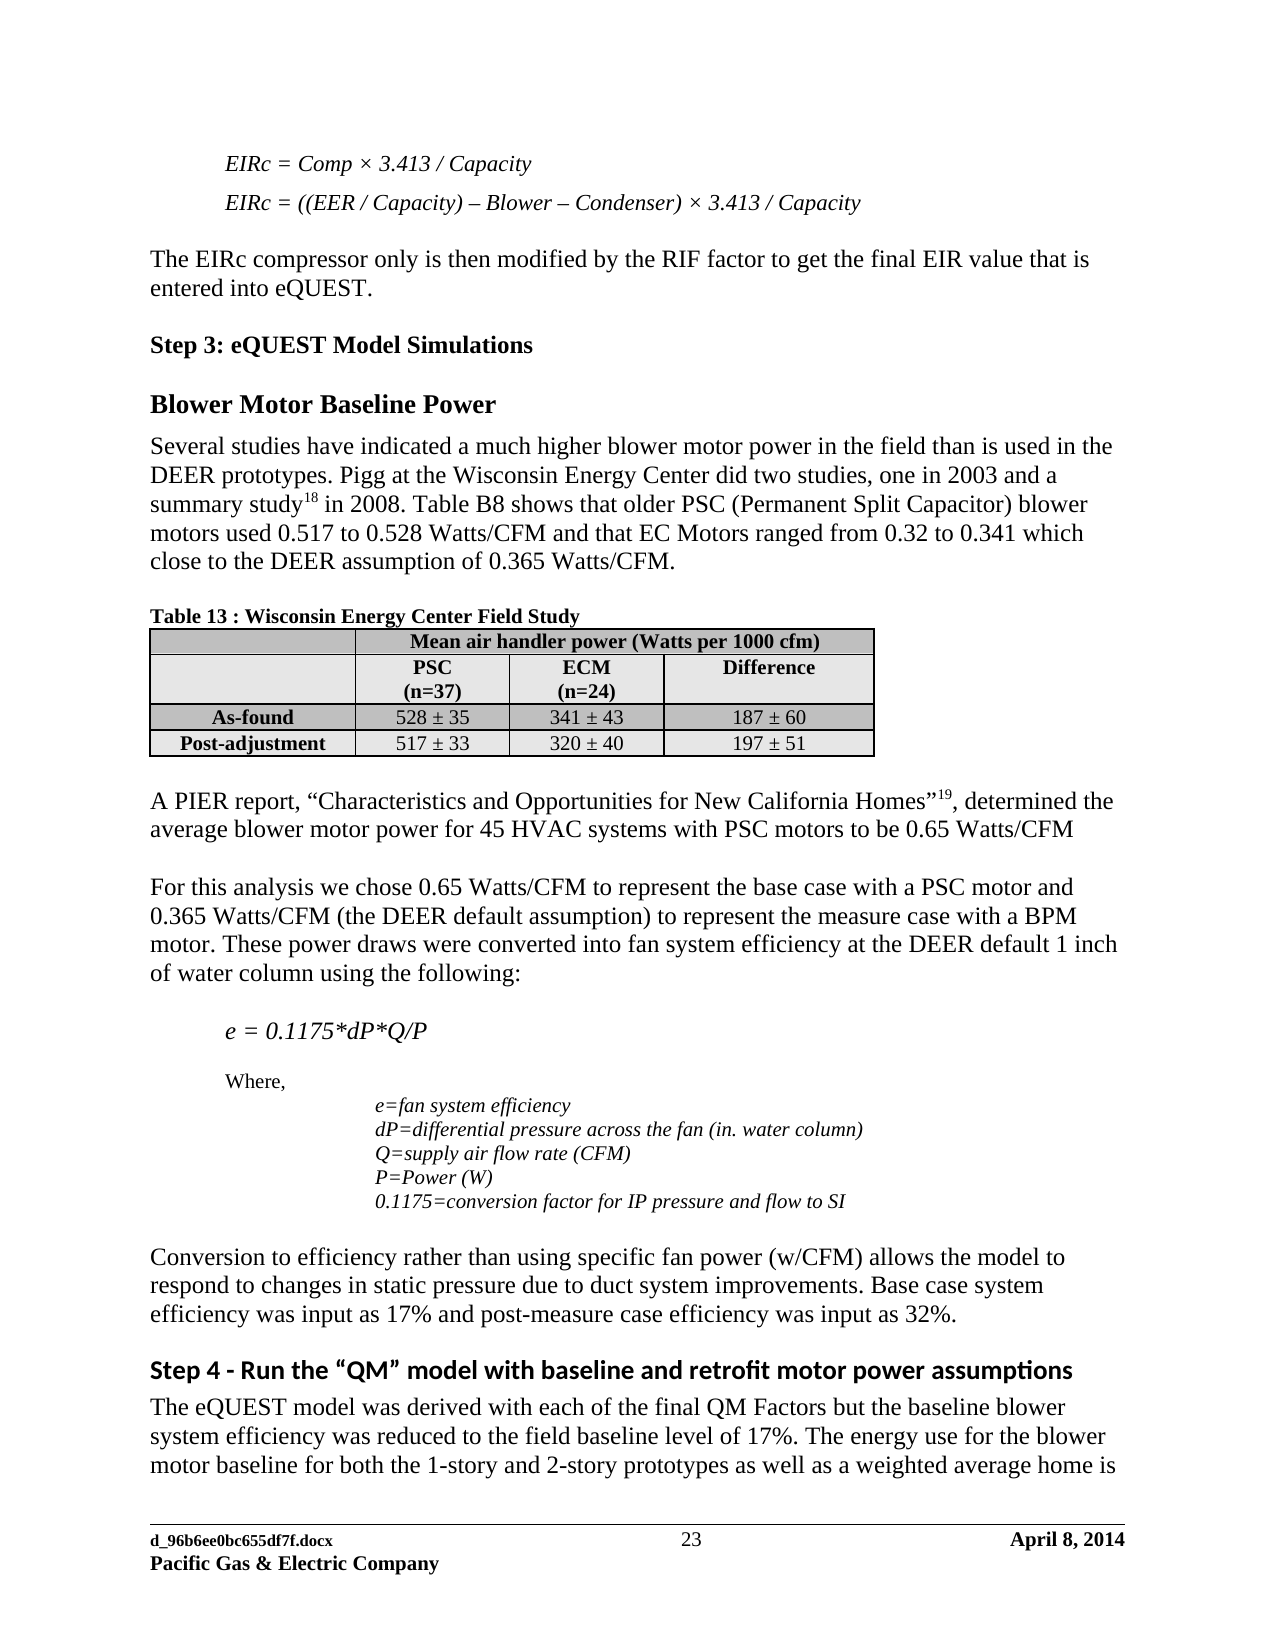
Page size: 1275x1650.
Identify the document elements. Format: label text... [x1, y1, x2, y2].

table_cell 528 ± 35 [356, 705, 509, 729]
text A PIER report, “Characteristics and Opportunities for New California Homes”, determined the average blower motor power for 45 HVAC systems with PSC motors to be 0.65 Watts/CFM [150, 786, 1125, 843]
table_cell 197 ± 51 [665, 731, 873, 755]
text Several studies have indicated a much higher blower motor power in the field than is used in the DEER prototypes. Pigg at the Wisconsin Energy Center did two studies, one in 2003 and a summary study in 2008. Table B8 shows that older PSC (Permanent Split Capacitor) blower motors used 0.517 to 0.528 Watts/CFM and that EC Motors ranged from 0.32 to 0.341 which close to the DEER assumption of 0.365 Watts/CFM. [150, 431, 1125, 575]
table_cell 341 ± 43 [510, 705, 663, 729]
subtitle Step 4 - Run the “QM” model with baseline and retrofit motor power assumptions [150, 1353, 1125, 1386]
text EIRc = ((EER / Capacity) – Blower – Condenser) × 3.413 / Capacity [150, 189, 1125, 215]
text The EIRc compressor only is then modified by the RIF factor to get the final EIR value that is entered into eQUEST. [150, 244, 1125, 301]
text dP=differential pressure across the fan (in. water column) [225, 1117, 1125, 1141]
table_cell 320 ± 40 [510, 731, 663, 755]
table_header [151, 630, 355, 653]
text Conversion to efficiency rather than using specific fan power (w/CFM) allows the model to respond to changes in static pressure due to duct system improvements. Base case system efficiency was input as 17% and post-measure case efficiency was input as 32%. [150, 1242, 1125, 1328]
text e = 0.1175*dP*Q/P [150, 1016, 1125, 1044]
text EIRc = Comp × 3.413 / Capacity [150, 150, 1125, 176]
text Table 13 : Wisconsin Energy Center Field Study [150, 604, 1125, 628]
text P=Power (W) [225, 1165, 1125, 1189]
text For this analysis we chose 0.65 Watts/CFM to represent the base case with a PSC motor and 0.365 Watts/CFM (the DEER default assumption) to represent the measure case with a BPM motor. These power draws were converted into fan system efficiency at the DEER default 1 inch of water column using the following: [150, 872, 1125, 987]
table_cell 517 ± 33 [356, 731, 509, 755]
text Where, [225, 1068, 1125, 1093]
table_cell [151, 655, 355, 703]
table_cell PSC (n=37) [356, 655, 509, 703]
table_cell 187 ± 60 [665, 705, 873, 729]
table_header Mean air handler power (Watts per 1000 cfm) [356, 630, 873, 653]
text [150, 1392, 1125, 1478]
table_cell As-found [151, 705, 355, 729]
text 0.1175=conversion factor for IP pressure and flow to SI [225, 1189, 1125, 1213]
table_cell ECM (n=24) [510, 655, 663, 703]
text e=fan system efficiency [225, 1093, 1125, 1117]
table_cell Difference [665, 655, 873, 703]
text Blower Motor Baseline Power [150, 388, 1125, 419]
text Q=supply air flow rate (CFM) [225, 1141, 1125, 1165]
text Step 3: eQUEST Model Simulations [150, 330, 1125, 359]
table_cell Post-adjustment [151, 731, 355, 755]
